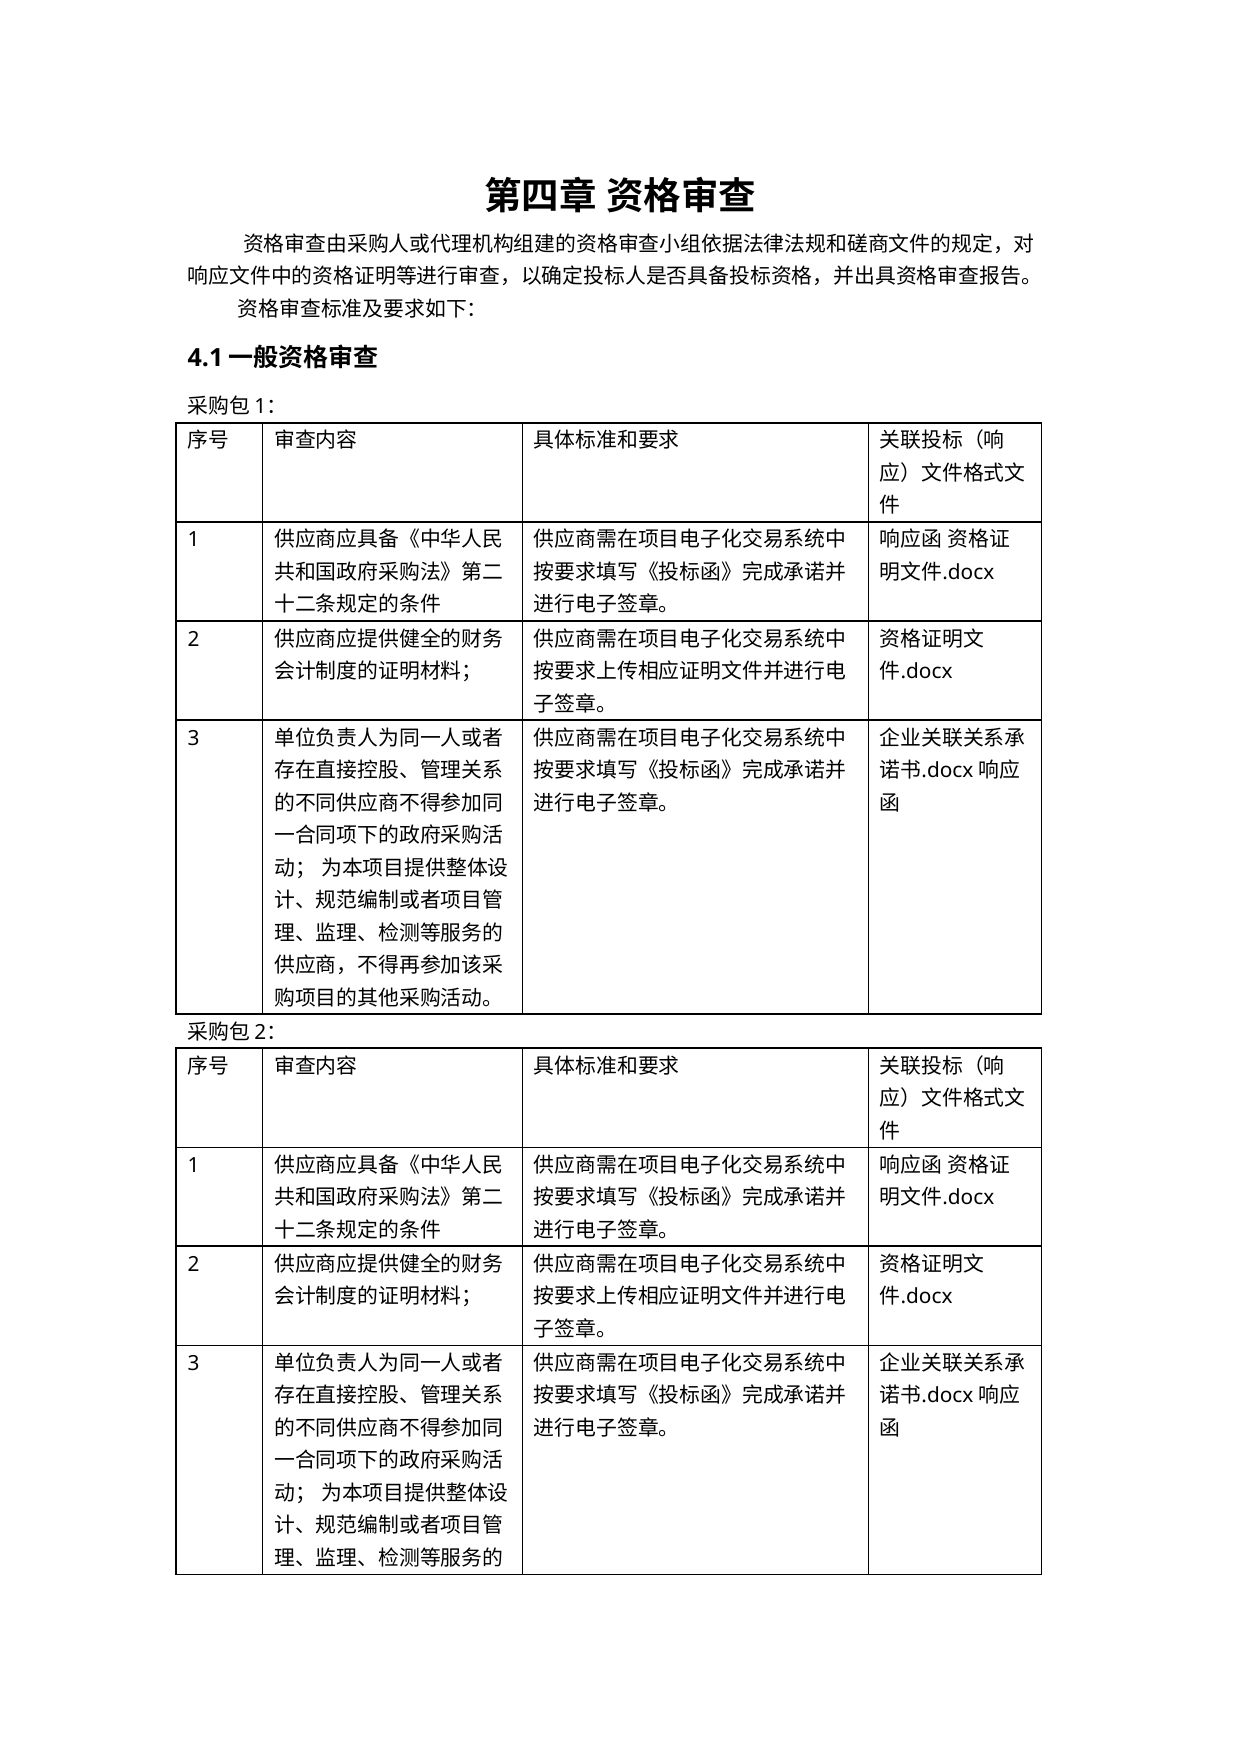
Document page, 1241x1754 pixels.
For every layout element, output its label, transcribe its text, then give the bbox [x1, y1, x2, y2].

table_header 序号 [177, 424, 262, 521]
text 4.1一般资格审查 [187, 324, 1053, 389]
text 采购包1： [187, 389, 1053, 422]
table_cell 1 [177, 1148, 262, 1245]
table_cell 2 [177, 1247, 262, 1344]
text 采购包2： [187, 1015, 1053, 1047]
table_header 审查内容 [263, 424, 522, 521]
table_cell 供应商应具备《中华人民共和国政府采购法》第二十二条规定的条件 [263, 1148, 522, 1245]
table_cell 供应商需在项目电子化交易系统中按要求填写《投标函》完成承诺并进行电子签章。 [523, 721, 868, 1013]
table_cell 3 [177, 1346, 262, 1573]
table_header 关联投标（响应）文件格式文件 [869, 1049, 1041, 1146]
text 资格审查标准及要求如下： [187, 292, 1053, 324]
table_cell 供应商应提供健全的财务会计制度的证明材料； [263, 1247, 522, 1344]
table_cell 供应商应具备《中华人民共和国政府采购法》第二十二条规定的条件 [263, 523, 522, 620]
table_header 审查内容 [263, 1049, 522, 1146]
table_cell 供应商需在项目电子化交易系统中按要求填写《投标函》完成承诺并进行电子签章。 [523, 523, 868, 620]
table_cell 1 [177, 523, 262, 620]
table_header 关联投标（响应）文件格式文件 [869, 424, 1041, 521]
table_cell 企业关联关系承诺书.docx 响应函 [869, 1346, 1041, 1573]
table_header 具体标准和要求 [523, 424, 868, 521]
table_cell 资格证明文件.docx [869, 622, 1041, 719]
table_cell 单位负责人为同一人或者存在直接控股、管理关系的不同供应商不得参加同一合同项下的政府采购活动； 为本项目提供整体设计、规范编制或者项目管理、监理、检测等服务的供应商，不得再参加该采购项目的其他采购活动。 [263, 721, 522, 1013]
table_cell 资格证明文件.docx [869, 1247, 1041, 1344]
table_cell 供应商需在项目电子化交易系统中按要求上传相应证明文件并进行电子签章。 [523, 1247, 868, 1344]
table_cell 响应函 资格证明文件.docx [869, 1148, 1041, 1245]
table_header 具体标准和要求 [523, 1049, 868, 1146]
text 第四章 资格审查 [187, 162, 1053, 227]
text 资格审查由采购人或代理机构组建的资格审查小组依据法律法规和磋商文件的规定，对响应文件中的资格证明等进行审查，以确定投标人是否具备投标资格，并出具资格审查报告。 [187, 227, 1053, 292]
table_cell 响应函 资格证明文件.docx [869, 523, 1041, 620]
table_cell 供应商需在项目电子化交易系统中按要求上传相应证明文件并进行电子签章。 [523, 622, 868, 719]
table_cell 2 [177, 622, 262, 719]
table_cell 企业关联关系承诺书.docx 响应函 [869, 721, 1041, 1013]
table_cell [263, 1346, 522, 1573]
table_cell 供应商需在项目电子化交易系统中按要求填写《投标函》完成承诺并进行电子签章。 [523, 1148, 868, 1245]
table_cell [523, 1346, 868, 1573]
table_cell 3 [177, 721, 262, 1013]
table_header 序号 [177, 1049, 262, 1146]
table_cell 供应商应提供健全的财务会计制度的证明材料； [263, 622, 522, 719]
